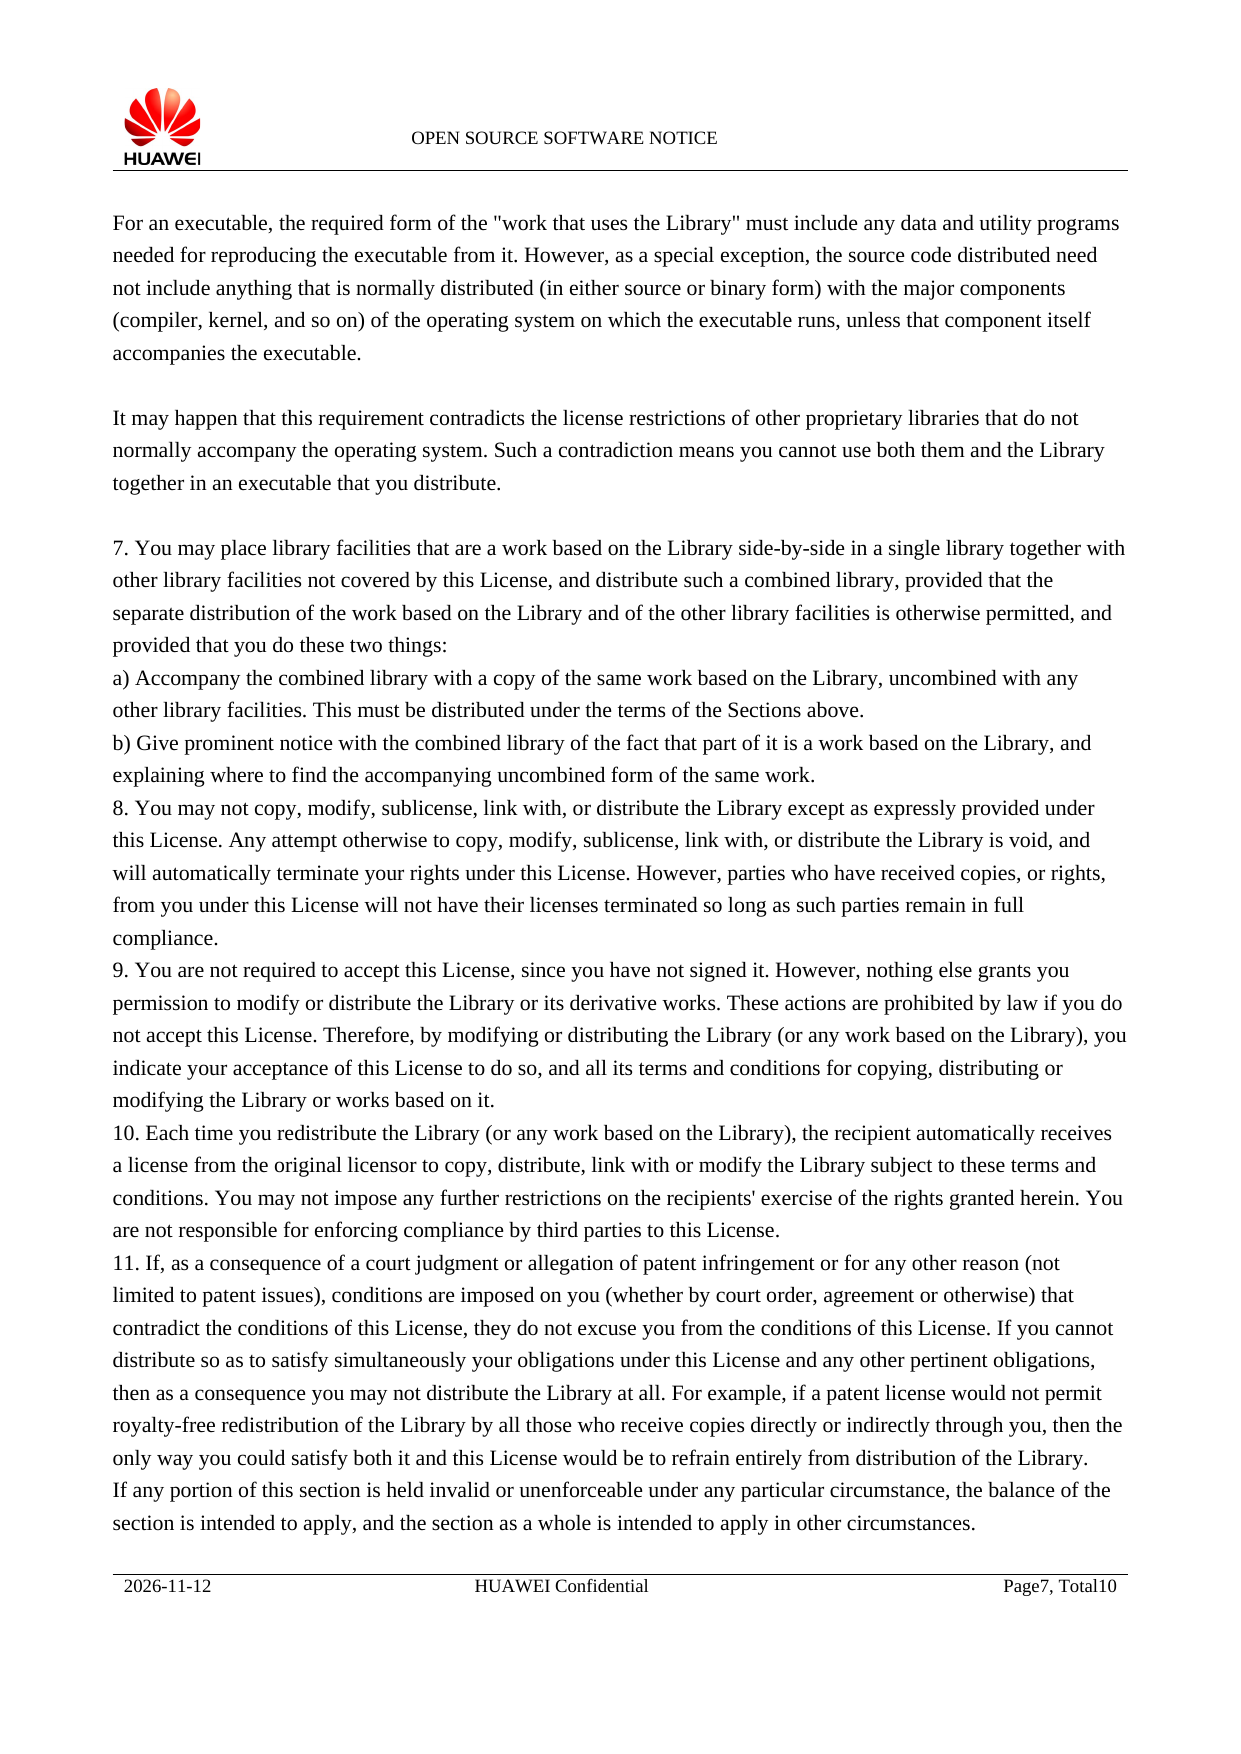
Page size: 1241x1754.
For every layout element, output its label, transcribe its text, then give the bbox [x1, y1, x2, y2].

picture [124, 88, 201, 165]
